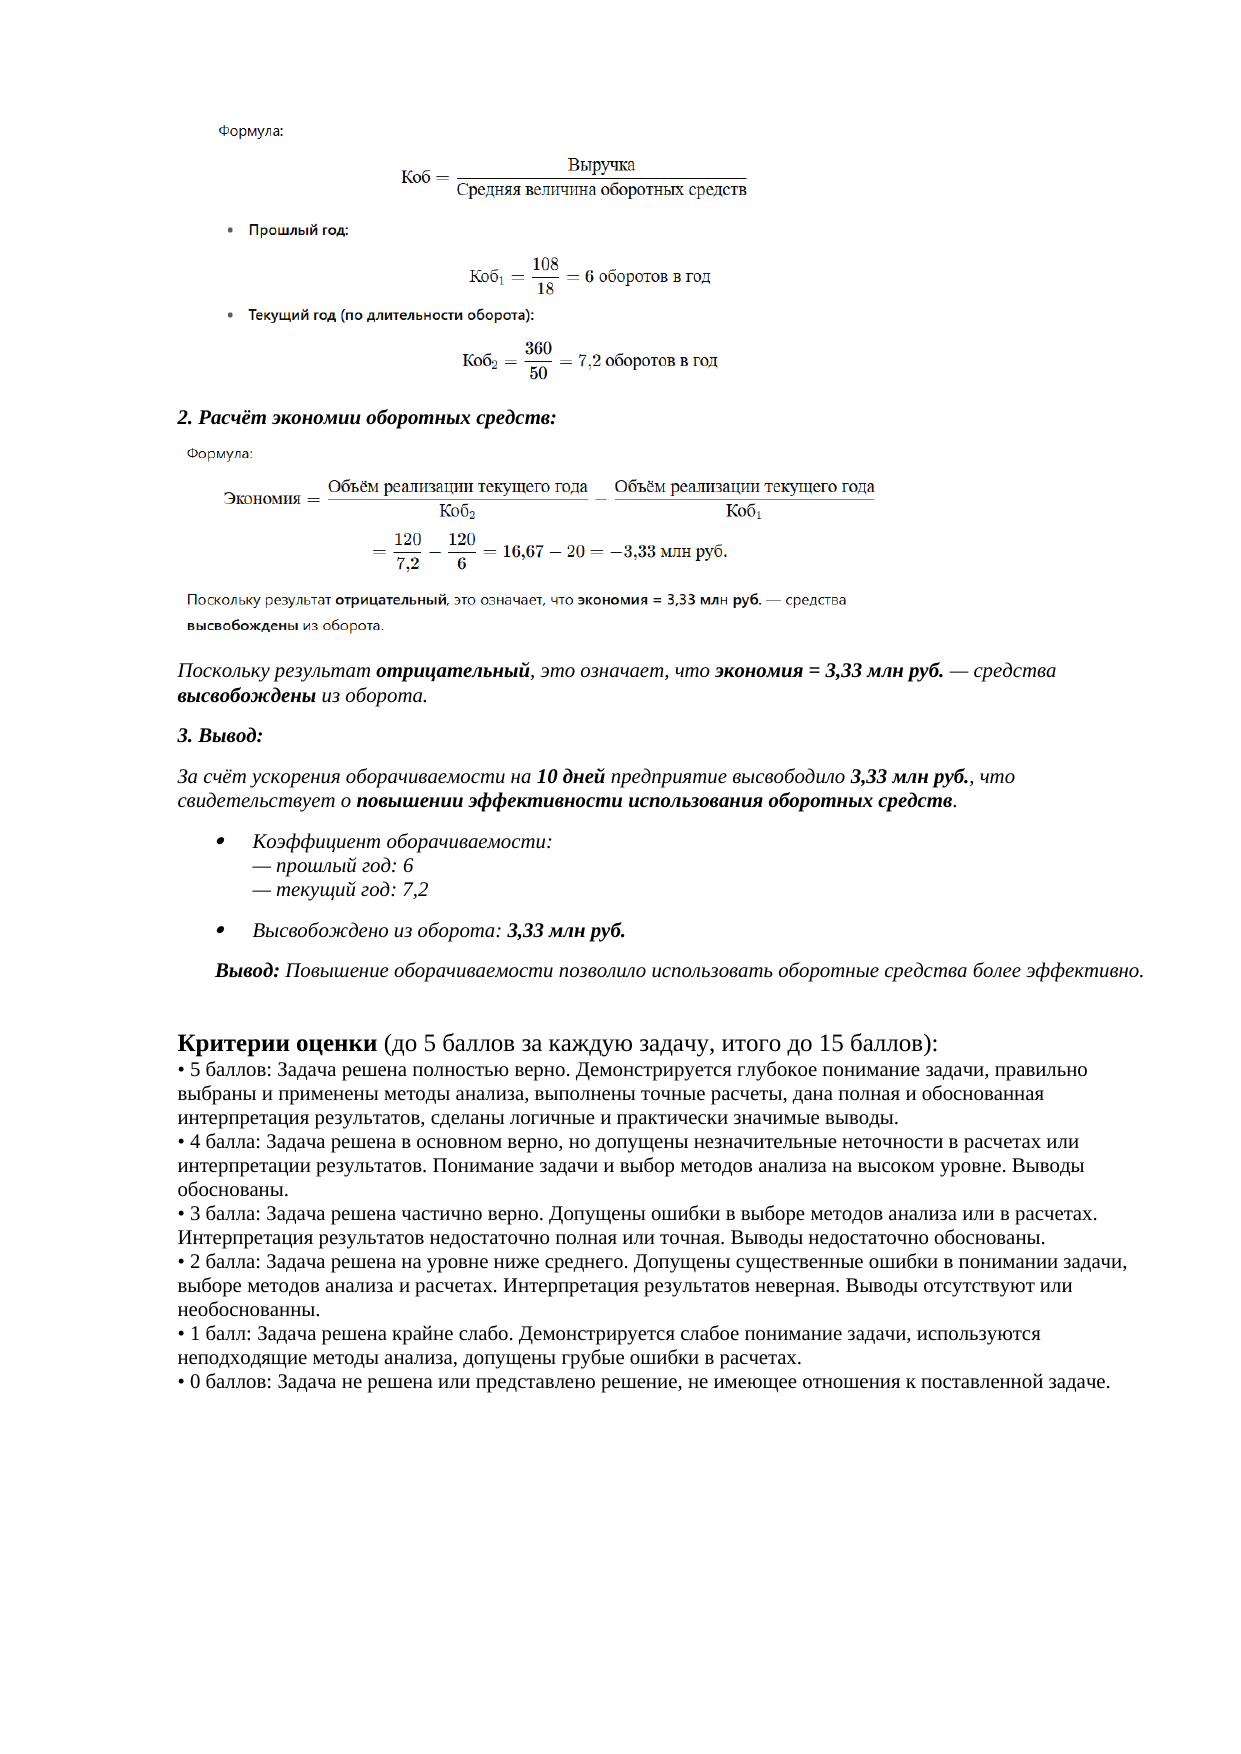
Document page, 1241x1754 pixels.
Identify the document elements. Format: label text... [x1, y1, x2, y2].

picture [177, 445, 896, 642]
text За счёт ускорения оборачиваемости на 10 дней предприятие высвободило 3,33 млн руб., что свидетельствует о повышении эффективности использования оборотных средств. [177, 764, 1167, 812]
text Критерии оценки (до 5 баллов за каждую задачу, итого до 15 баллов): [177, 1028, 1167, 1057]
list Высвобождено из оборота: 3,33 млн руб. [215, 918, 1167, 942]
text Вывод: Повышение оборачиваемости позволило использовать оборотные средства более эффективно. [215, 958, 1167, 982]
text Поскольку результат отрицательный, это означает, что экономия = 3,33 млн руб. — средства высвобождены из оборота. [177, 658, 1167, 707]
picture [214, 118, 779, 389]
text 2. Расчёт экономии оборотных средств: [177, 405, 1167, 429]
list Коэффициент оборачиваемости: — прошлый год: 6 — текущий год: 7,2 [215, 829, 1167, 901]
text 3. Вывод: [177, 723, 1167, 747]
text • 5 баллов: Задача решена полностью верно. Демонстрируется глубокое понимание задачи, правильно выбраны и применены методы анализа, выполнены точные расчеты, дана полная и обоснованная интерпретация результатов, сделаны логичные и практически значимые выводы. • 4 балла: Задача решена в основном верно, но допущены незначительные неточности в расчетах или интерпретации результатов. Понимание задачи и выбор методов анализа на высоком уровне. Выводы обоснованы. • 3 балла: Задача решена частично верно. Допущены ошибки в выборе методов анализа или в расчетах. Интерпретация результатов недостаточно полная или точная. Выводы недостаточно обоснованы. • 2 балла: Задача решена на уровне ниже среднего. Допущены существенные ошибки в понимании задачи, выборе методов анализа и расчетах. Интерпретация результатов неверная. Выводы отсутствуют или необоснованны. • 1 балл: Задача решена крайне слабо. Демонстрируется слабое понимание задачи, используются неподходящие методы анализа, допущены грубые ошибки в расчетах. • 0 баллов: Задача не решена или представлено решение, не имеющее отношения к поставленной задаче. [177, 1057, 1167, 1393]
